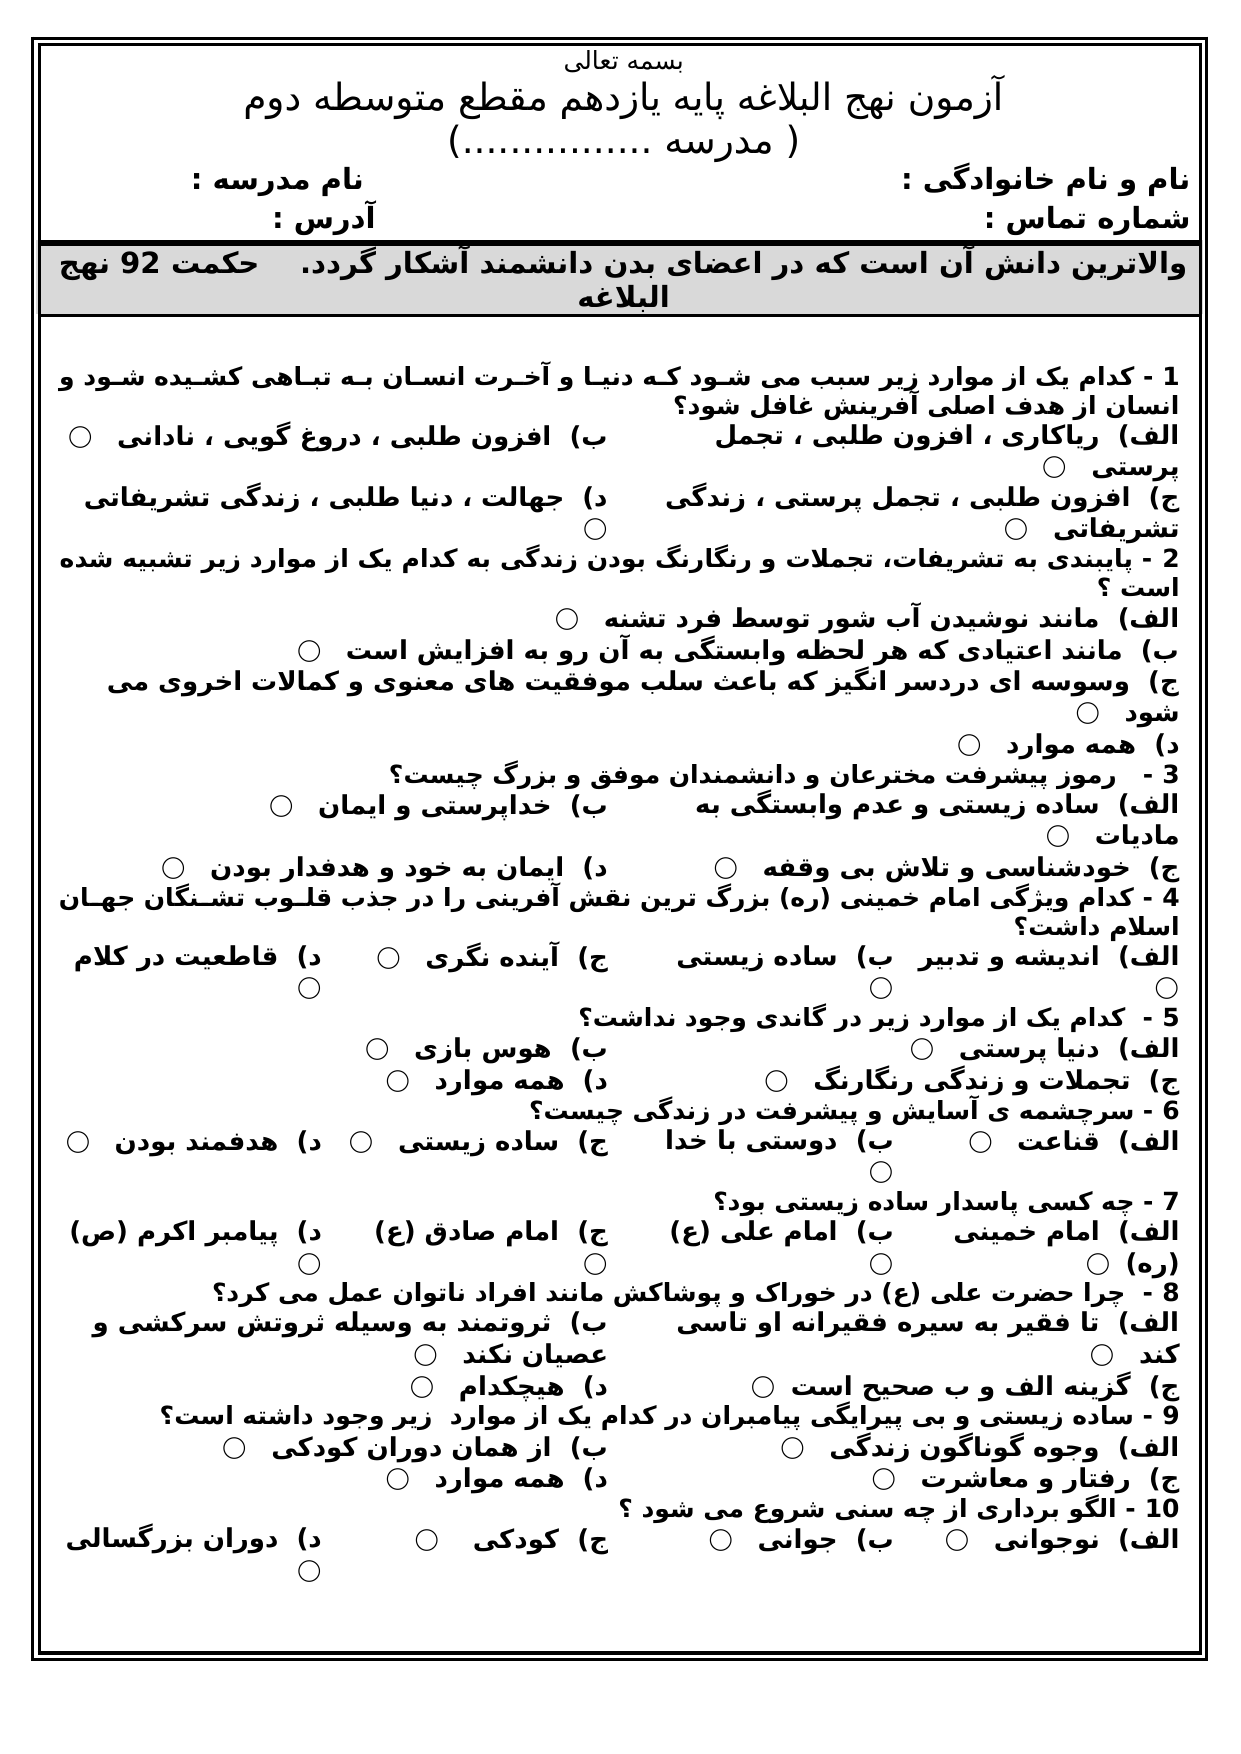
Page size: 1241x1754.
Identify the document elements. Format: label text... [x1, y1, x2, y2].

table_cell والاترین دانش آن است که در اعضاى بدن دانشمند آشکار گردد. حکمت 92 نهج البلاغه [41, 246, 1199, 314]
table_cell [41, 317, 1199, 1651]
table_header بسمه تعالی آزمون نهج البلاغه پایه یازدهم مقطع متوسطه دوم ( مدرسه ................) نام و نام خانوادگی : نام مدرسه : شماره تماس : آدرس : [36, 40, 1203, 240]
